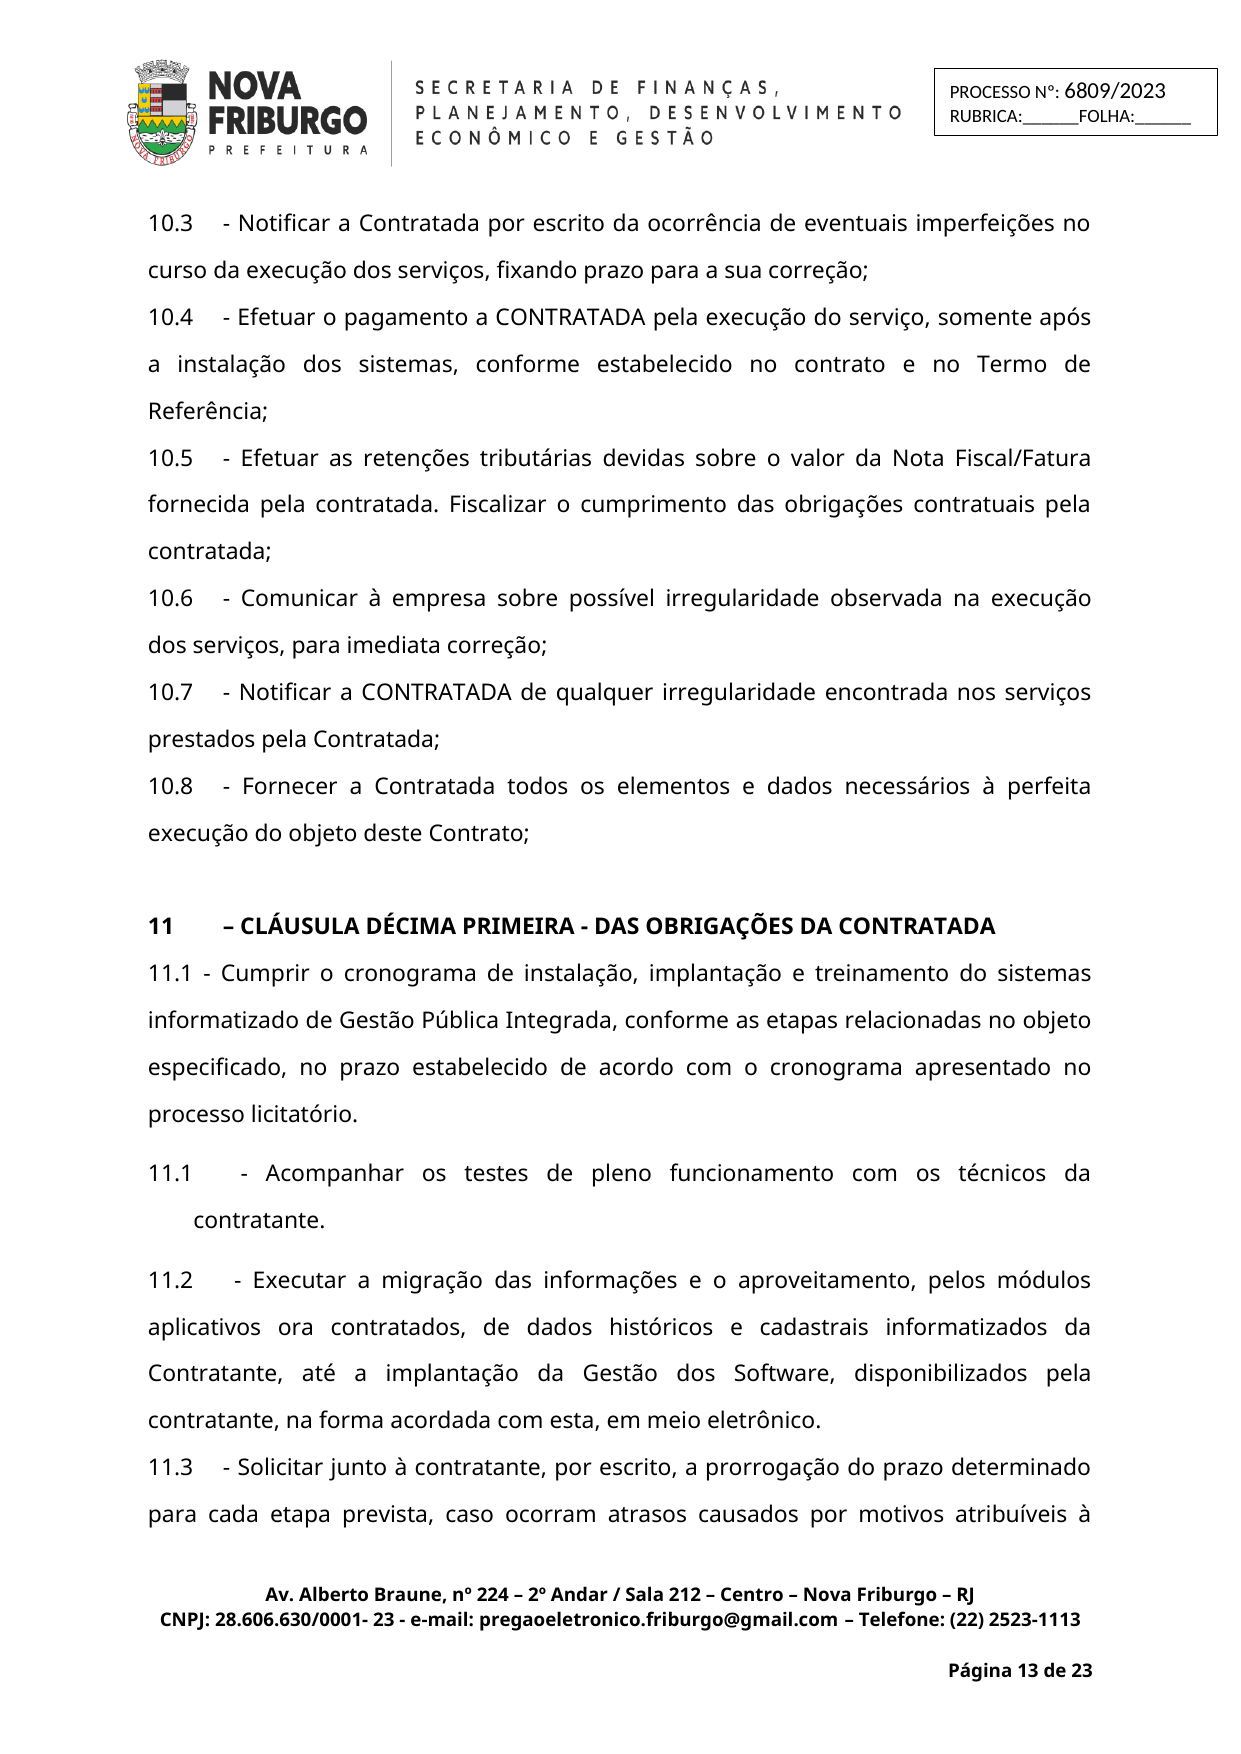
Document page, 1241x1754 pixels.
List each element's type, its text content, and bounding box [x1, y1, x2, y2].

list - Acompanhar os testes de pleno funcionamento com os técnicos da contratante. [148, 1157, 1092, 1235]
list - Efetuar as retenções tributárias devidas sobre o valor da Nota Fiscal/Fatura fornecida pela contratada. Fiscalizar o cumprimento das obrigações contratuais pela contratada; [148, 442, 1092, 567]
list – CLÁUSULA DÉCIMA PRIMEIRA - DAS OBRIGAÇÕES DA CONTRATADA [148, 910, 1092, 942]
picture [103, 44, 937, 179]
list - Notificar a Contratada por escrito da ocorrência de eventuais imperfeições no curso da execução dos serviços, fixando prazo para a sua correção; [148, 207, 1092, 285]
list - Executar a migração das informações e o aproveitamento, pelos módulos aplicativos ora contratados, de dados históricos e cadastrais informatizados da Contratante, até a implantação da Gestão dos Software, disponibilizados pela contratante, na forma acordada com esta, em meio eletrônico. [148, 1264, 1092, 1436]
text 11.1 - Cumprir o cronograma de instalação, implantação e treinamento do sistemas informatizado de Gestão Pública Integrada, conforme as etapas relacionadas no objeto especificado, no prazo estabelecido de acordo com o cronograma apresentado no processo licitatório. [148, 957, 1092, 1129]
list - Fornecer a Contratada todos os elementos e dados necessários à perfeita execução do objeto deste Contrato; [148, 770, 1092, 848]
list - Comunicar à empresa sobre possível irregularidade observada na execução dos serviços, para imediata correção; [148, 582, 1092, 660]
list - Efetuar o pagamento a CONTRATADA pela execução do serviço, somente após a instalação dos sistemas, conforme estabelecido no contrato e no Termo de Referência; [148, 301, 1092, 426]
list - Notificar a CONTRATADA de qualquer irregularidade encontrada nos serviços prestados pela Contratada; [148, 676, 1092, 754]
